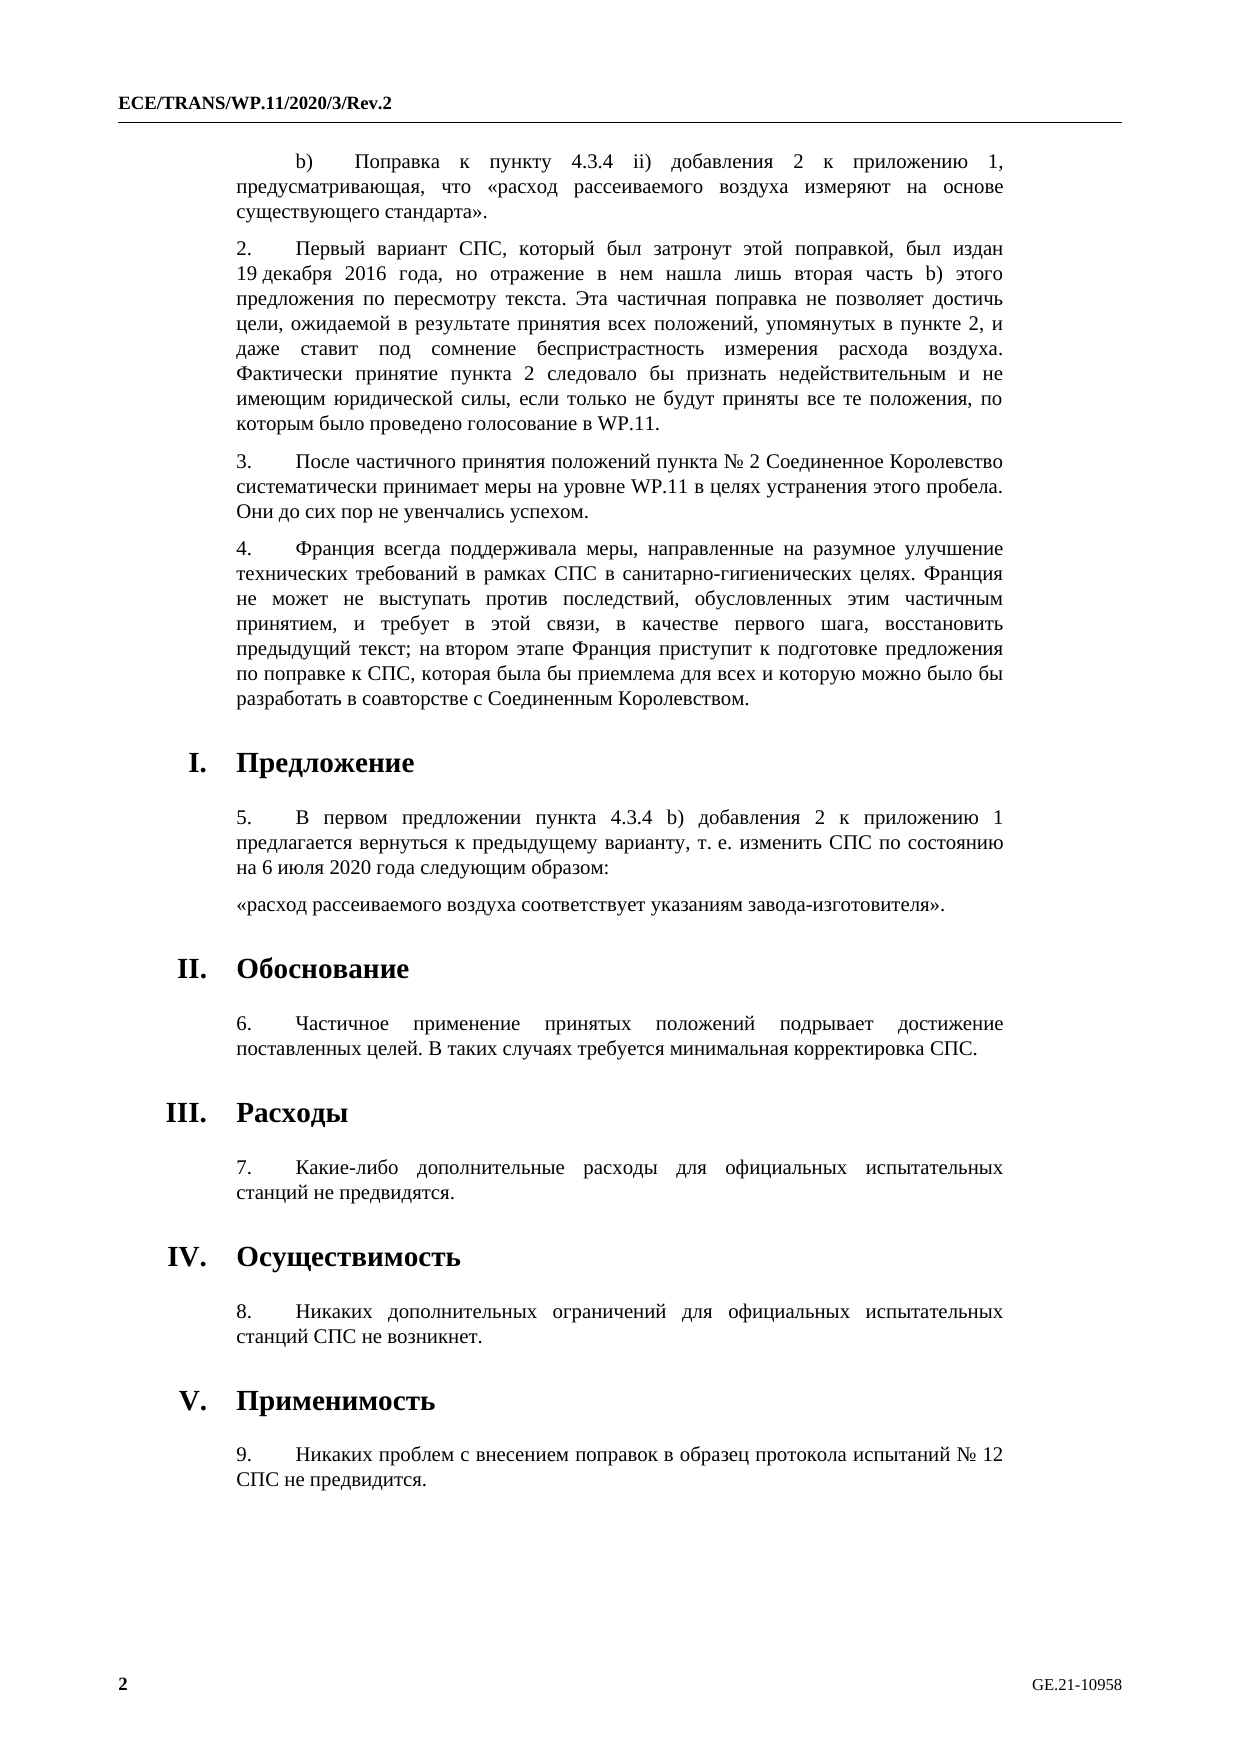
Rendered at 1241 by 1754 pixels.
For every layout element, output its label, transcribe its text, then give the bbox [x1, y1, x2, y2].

text 8. Никаких дополнительных ограничений для официальных испытательных станций СПС не возникнет. [236, 1298, 1004, 1348]
text II. Обоснование [118, 954, 1004, 985]
text 6. Частичное применение принятых положений подрывает достижение поставленных целей. В таких случаях требуется минимальная корректировка СПС. [236, 1010, 1004, 1060]
text 7. Какие-либо дополнительные расходы для официальных испытательных станций не предвидятся. [236, 1154, 1004, 1204]
text b) Поправка к пункту 4.3.4 ii) добавления 2 к приложению 1, предусматривающая, что «расход рассеиваемого воздуха измеряют на основе существующего стандарта». [236, 148, 1004, 223]
text III. Расходы [118, 1098, 1004, 1129]
text 9. Никаких проблем с внесением поправок в образец протокола испытаний № 12 СПС не предвидится. [236, 1441, 1004, 1491]
text «расход рассеиваемого воздуха соответствует указаниям завода-изготовителя». [236, 891, 1004, 916]
text V. Применимость [118, 1385, 1004, 1416]
text IV. Осуществимость [118, 1241, 1004, 1273]
text 5. В первом предложении пункта 4.3.4 b) добавления 2 к приложению 1 предлагается вернуться к предыдущему варианту, т. е. изменить СПС по состоянию на 6 июля 2020 года следующим образом: [236, 804, 1004, 879]
text 3. После частичного принятия положений пункта № 2 Соединенное Королевство систематически принимает меры на уровне WP.11 в целях устранения этого пробела. Они до сих пор не увенчались успехом. [236, 448, 1004, 523]
text 4. Франция всегда поддерживала меры, направленные на разумное улучшение технических требований в рамках СПС в санитарно-гигиенических целях. Франция не может не выступать против последствий, обусловленных этим частичным принятием, и требует в этой связи, в качестве первого шага, восстановить предыдущий текст; на втором этапе Франция приступит к подготовке предложения по поправке к СПС, которая была бы приемлема для всех и которую можно было бы разработать в соавторстве с Соединенным Королевством. [236, 535, 1004, 710]
text 2. Первый вариант СПС, который был затронут этой поправкой, был издан 19 декабря 2016 года, но отражение в нем нашла лишь вторая часть b) этого предложения по пересмотру текста. Эта частичная поправка не позволяет достичь цели, ожидаемой в результате принятия всех положений, упомянутых в пункте 2, и даже ставит под сомнение беспристрастность измерения расхода воздуха. Фактически принятие пункта 2 следовало бы признать недействительным и не имеющим юридической силы, если только не будут приняты все те положения, по которым было проведено голосование в WP.11. [236, 235, 1004, 435]
text I. Предложение [118, 748, 1004, 779]
